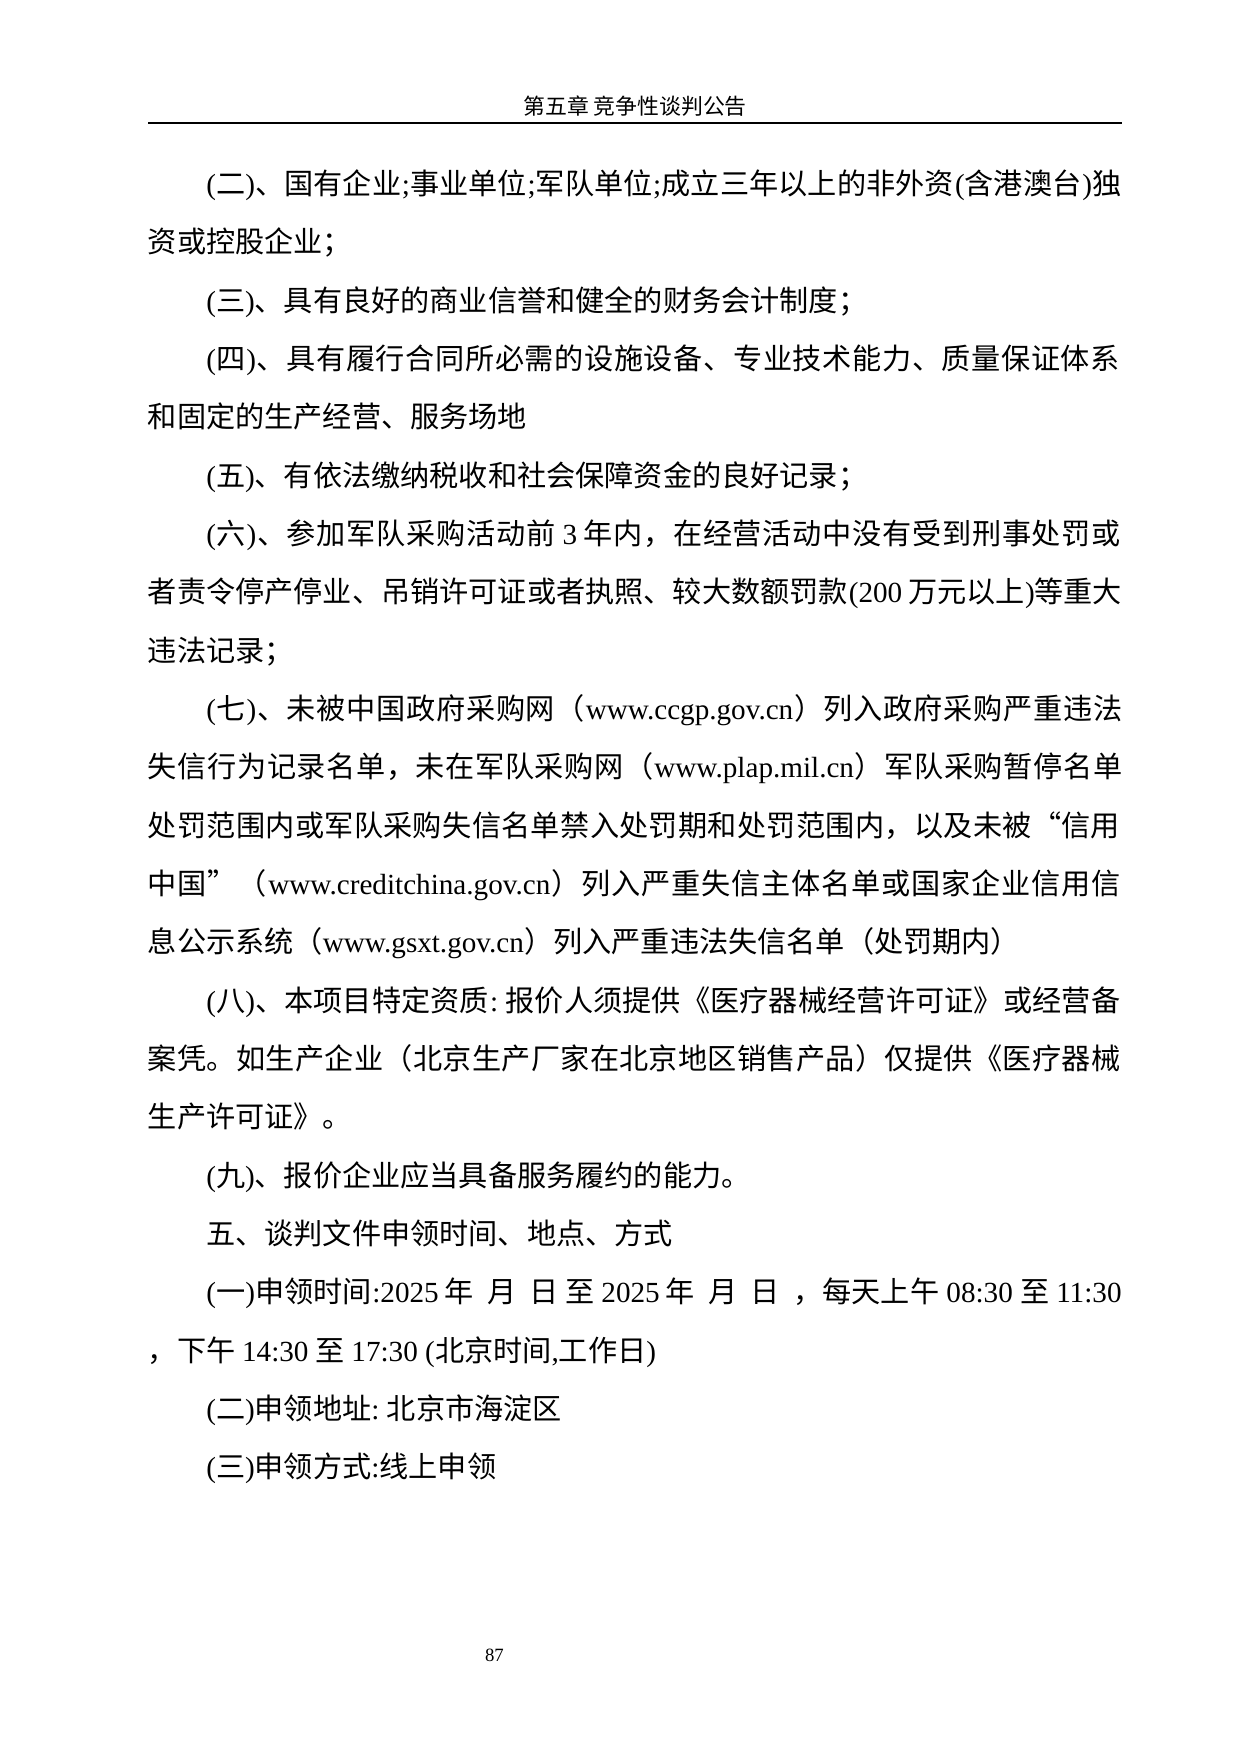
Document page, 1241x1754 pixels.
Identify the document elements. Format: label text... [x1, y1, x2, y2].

text (七)、未被中国政府采购网（www.ccgp.gov.cn）列入政府采购严重违法失信行为记录名单，未在军队采购网（www.plap.mil.cn）军队采购暂停名单处罚范围内或军队采购失信名单禁入处罚期和处罚范围内，以及未被“信用中国”（www.creditchina.gov.cn）列入严重失信主体名单或国家企业信用信息公示系统（www.gsxt.gov.cn）列入严重违法失信名单（处罚期内） [148, 673, 1122, 964]
text (四)、具有履行合同所必需的设施设备、专业技术能力、质量保证体系和固定的生产经营、服务场地 [148, 323, 1122, 439]
text (六)、参加军队采购活动前3年内，在经营活动中没有受到刑事处罚或者责令停产停业、吊销许可证或者执照、较大数额罚款(200万元以上)等重大违法记录； [148, 498, 1122, 673]
text (二)、国有企业;事业单位;军队单位;成立三年以上的非外资(含港澳台)独资或控股企业； [148, 148, 1122, 264]
text (八)、本项目特定资质: 报价人须提供《医疗器械经营许可证》或经营备案凭。如生产企业（北京生产厂家在北京地区销售产品）仅提供《医疗器械生产许可证》。 [148, 964, 1122, 1139]
text (一)申领时间:2025年 月 日 至 2025年 月 日 ，每天上午 08:30 至 11:30 ，下午 14:30 至 17:30 (北京时间,工作日) [148, 1256, 1122, 1373]
text (二)申领地址: 北京市海淀区 [148, 1373, 1122, 1431]
text (三)、具有良好的商业信誉和健全的财务会计制度； [148, 264, 1122, 323]
text (九)、报价企业应当具备服务履约的能力。 [148, 1139, 1122, 1198]
text 五、谈判文件申领时间、地点、方式 [148, 1198, 1122, 1256]
text (五)、有依法缴纳税收和社会保障资金的良好记录； [148, 439, 1122, 498]
text (三)申领方式:线上申领 [148, 1431, 1122, 1489]
